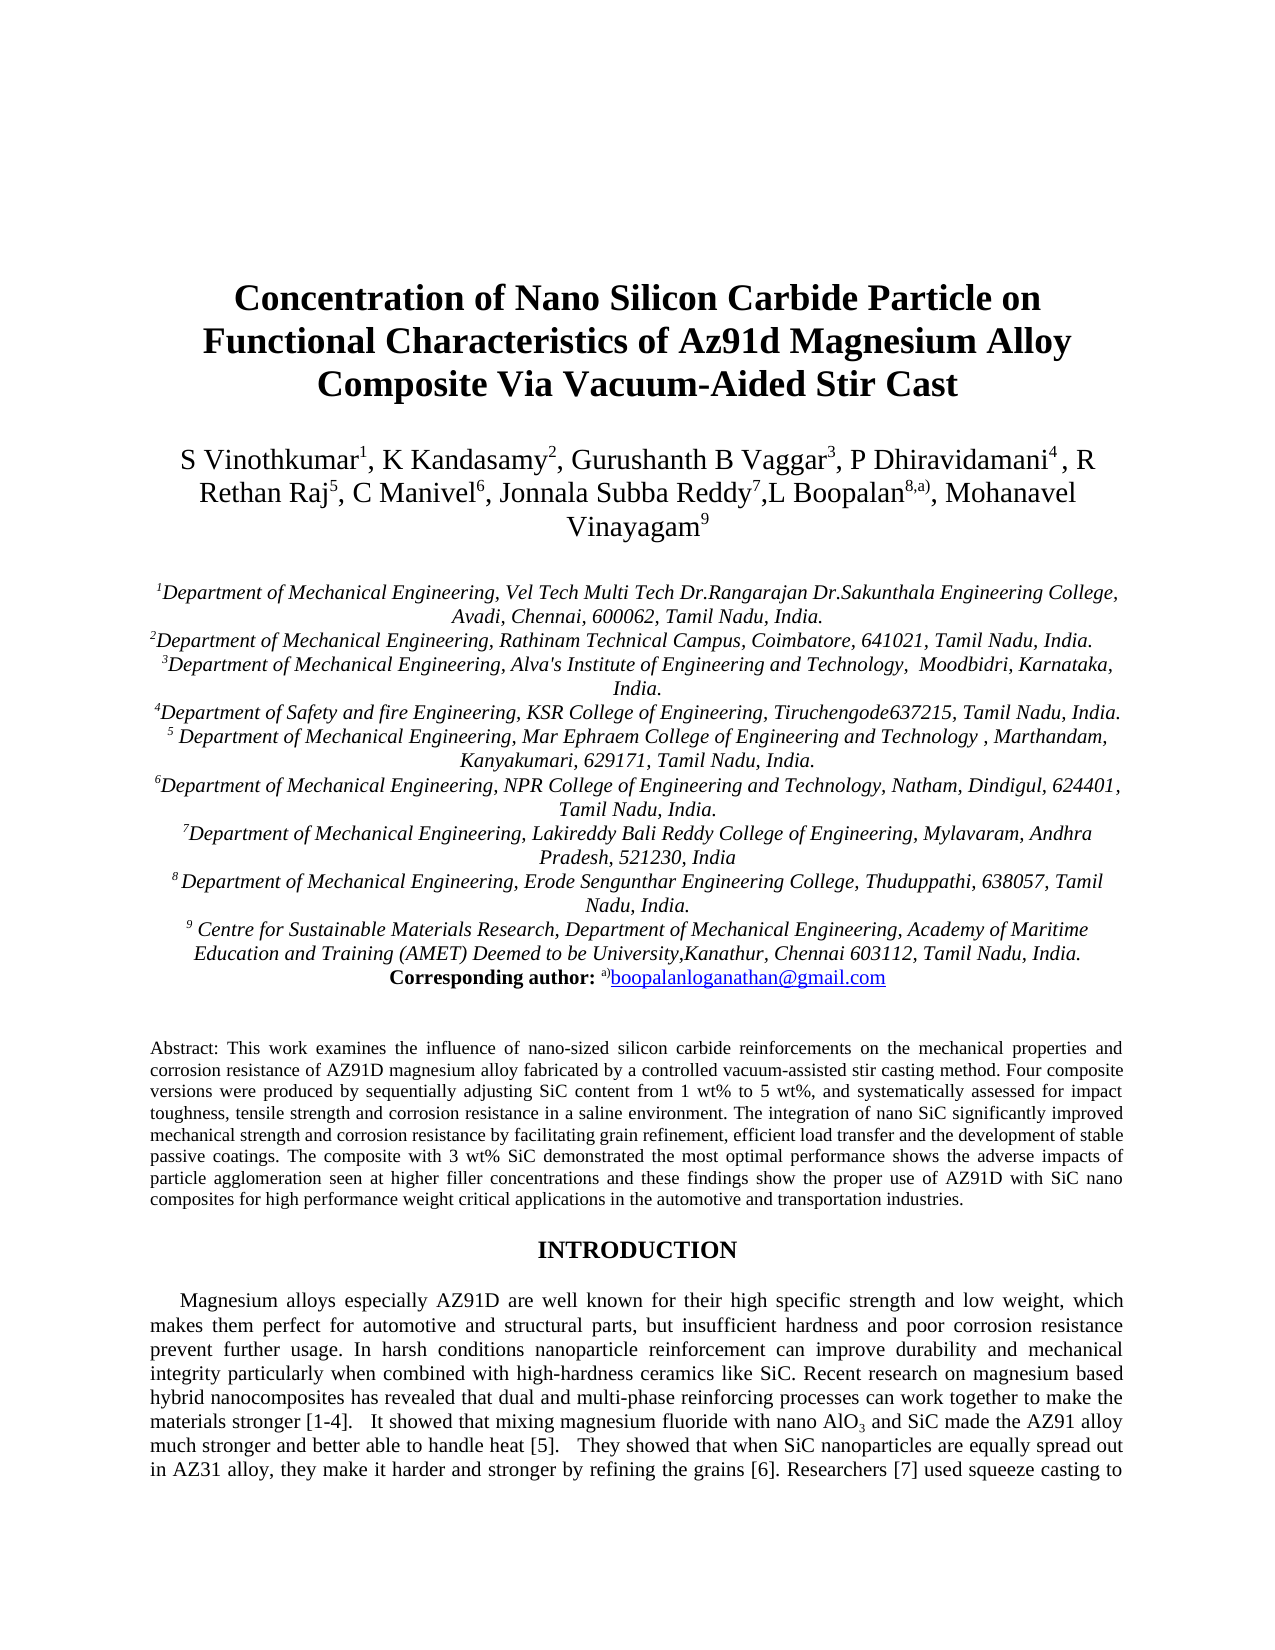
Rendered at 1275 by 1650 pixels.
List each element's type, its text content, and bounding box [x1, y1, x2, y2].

text 4Department of Safety and fire Engineering, KSR College of Engineering, Tiruchengode637215, Tamil Nadu, India. [150, 700, 1125, 724]
text 6Department of Mechanical Engineering, NPR College of Engineering and Technology, Natham, Dindigul, 624401, Tamil Nadu, India. [150, 772, 1125, 821]
text Corresponding author: a)boopalanloganathan@gmail.com [150, 965, 1125, 989]
subtitle Introduction [150, 1235, 1125, 1263]
text 2Department of Mechanical Engineering, Rathinam Technical Campus, Coimbatore, 641021, Tamil Nadu, India. [150, 628, 1125, 652]
text 8 Department of Mechanical Engineering, Erode Sengunthar Engineering College, Thuduppathi, 638057, Tamil Nadu, India. [150, 869, 1125, 917]
text S Vinothkumar1, K Kandasamy2, Gurushanth B Vaggar3, P Dhiravidamani4 , R Rethan Raj5, C Manivel6, Jonnala Subba Reddy7,L Boopalan8,a), Mohanavel Vinayagam9 [150, 442, 1125, 542]
text 3Department of Mechanical Engineering, Alva's Institute of Engineering and Technology, Moodbidri, Karnataka, India. [150, 652, 1125, 700]
text 7Department of Mechanical Engineering, Lakireddy Bali Reddy College of Engineering, Mylavaram, Andhra Pradesh, 521230, India [150, 821, 1125, 869]
title Concentration of Nano Silicon Carbide Particle on Functional Characteristics of Az91d Magnesium Alloy Composite Via Vacuum-Aided Stir Cast [150, 275, 1125, 404]
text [150, 1288, 1125, 1481]
text Abstract: This work examines the influence of nano-sized silicon carbide reinforcements on the mechanical properties and corrosion resistance of AZ91D magnesium alloy fabricated by a controlled vacuum-assisted stir casting method. Four composite versions were produced by sequentially adjusting SiC content from 1 wt% to 5 wt%, and systematically assessed for impact toughness, tensile strength and corrosion resistance in a saline environment. The integration of nano SiC significantly improved mechanical strength and corrosion resistance by facilitating grain refinement, efficient load transfer and the development of stable passive coatings. The composite with 3 wt% SiC demonstrated the most optimal performance shows the adverse impacts of particle agglomeration seen at higher filler concentrations and these findings show the proper use of AZ91D with SiC nano composites for high performance weight critical applications in the automotive and transportation industries. [150, 1037, 1125, 1210]
text 5 Department of Mechanical Engineering, Mar Ephraem College of Engineering and Technology , Marthandam, Kanyakumari, 629171, Tamil Nadu, India. [150, 724, 1125, 772]
text 1Department of Mechanical Engineering, Vel Tech Multi Tech Dr.Rangarajan Dr.Sakunthala Engineering College, Avadi, Chennai, 600062, Tamil Nadu, India. [150, 580, 1125, 628]
text 9 Centre for Sustainable Materials Research, Department of Mechanical Engineering, Academy of Maritime Education and Training (AMET) Deemed to be University,Kanathur, Chennai 603112, Tamil Nadu, India. [150, 917, 1125, 965]
